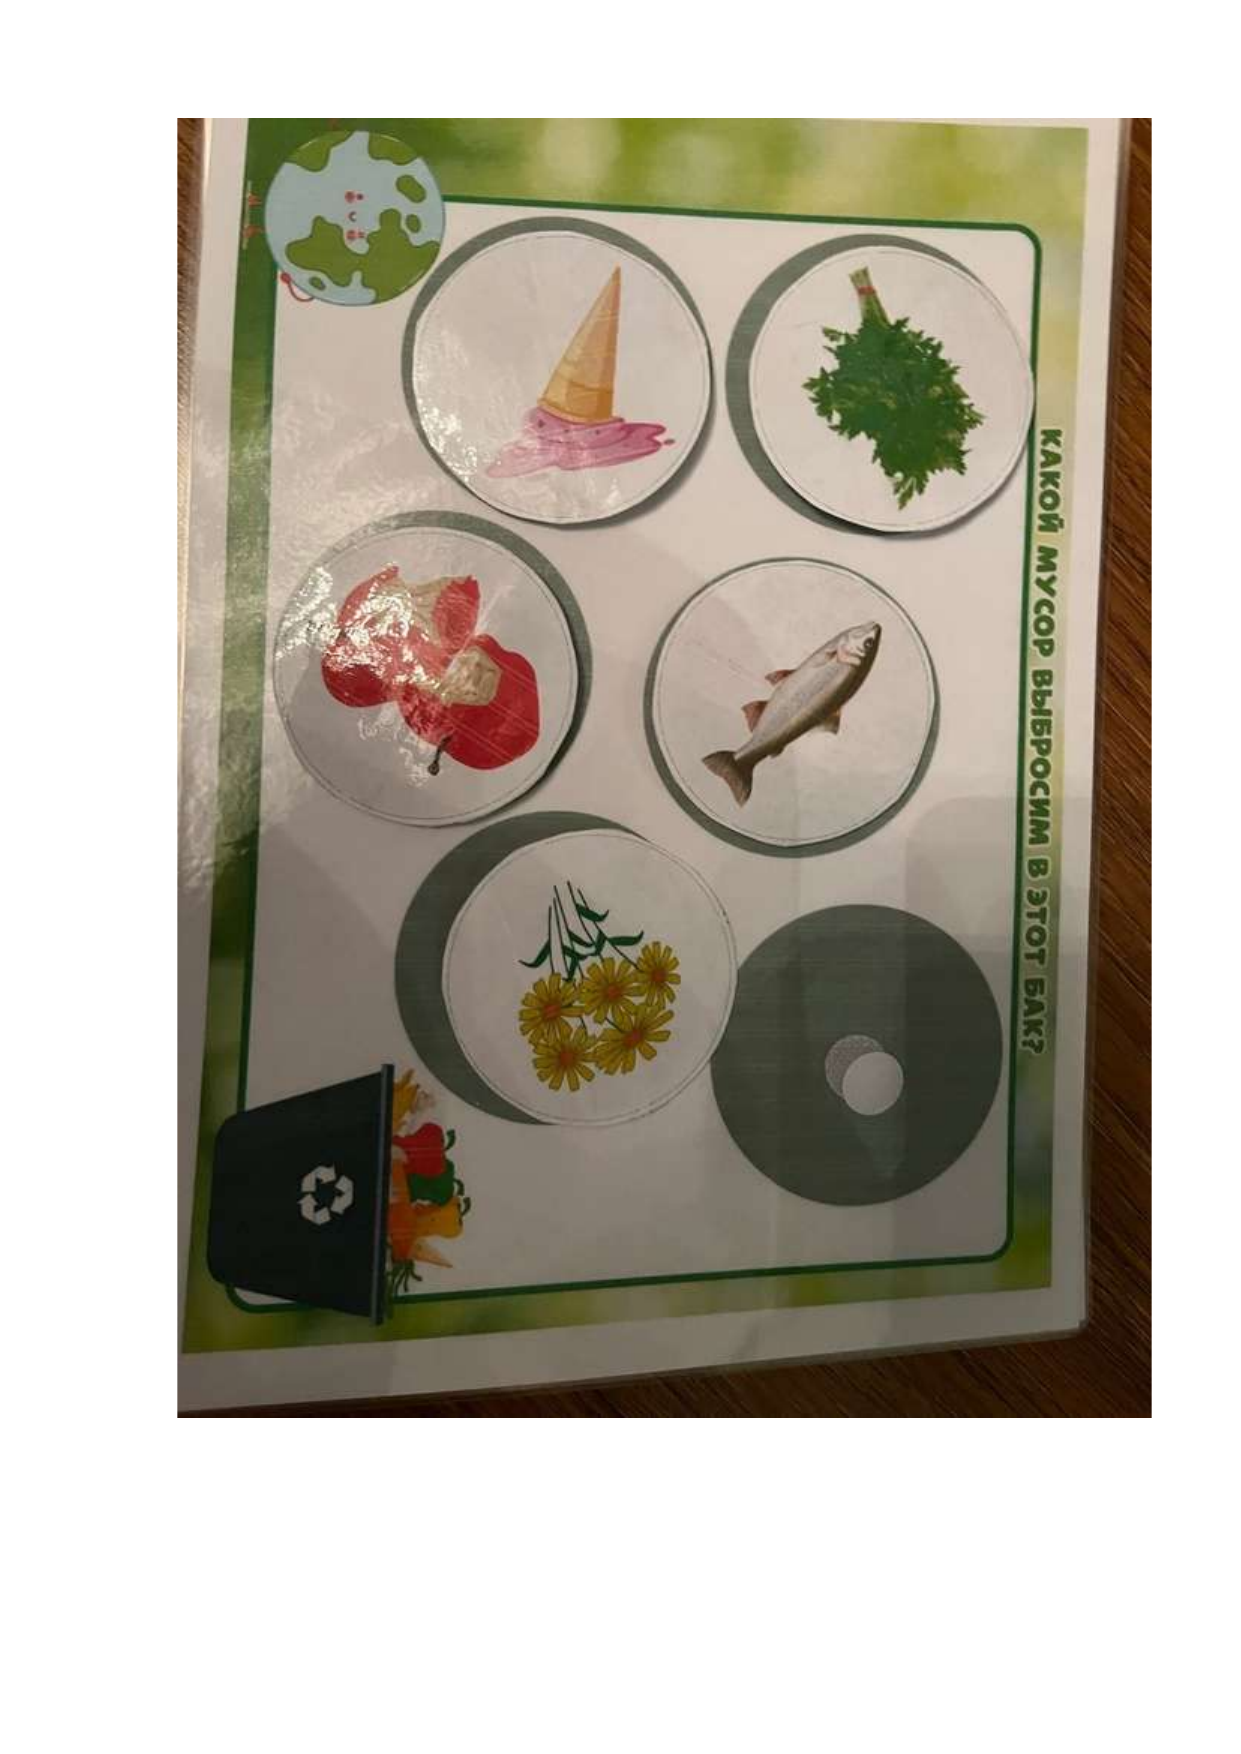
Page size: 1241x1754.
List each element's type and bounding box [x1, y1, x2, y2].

picture [177, 118, 1152, 1418]
